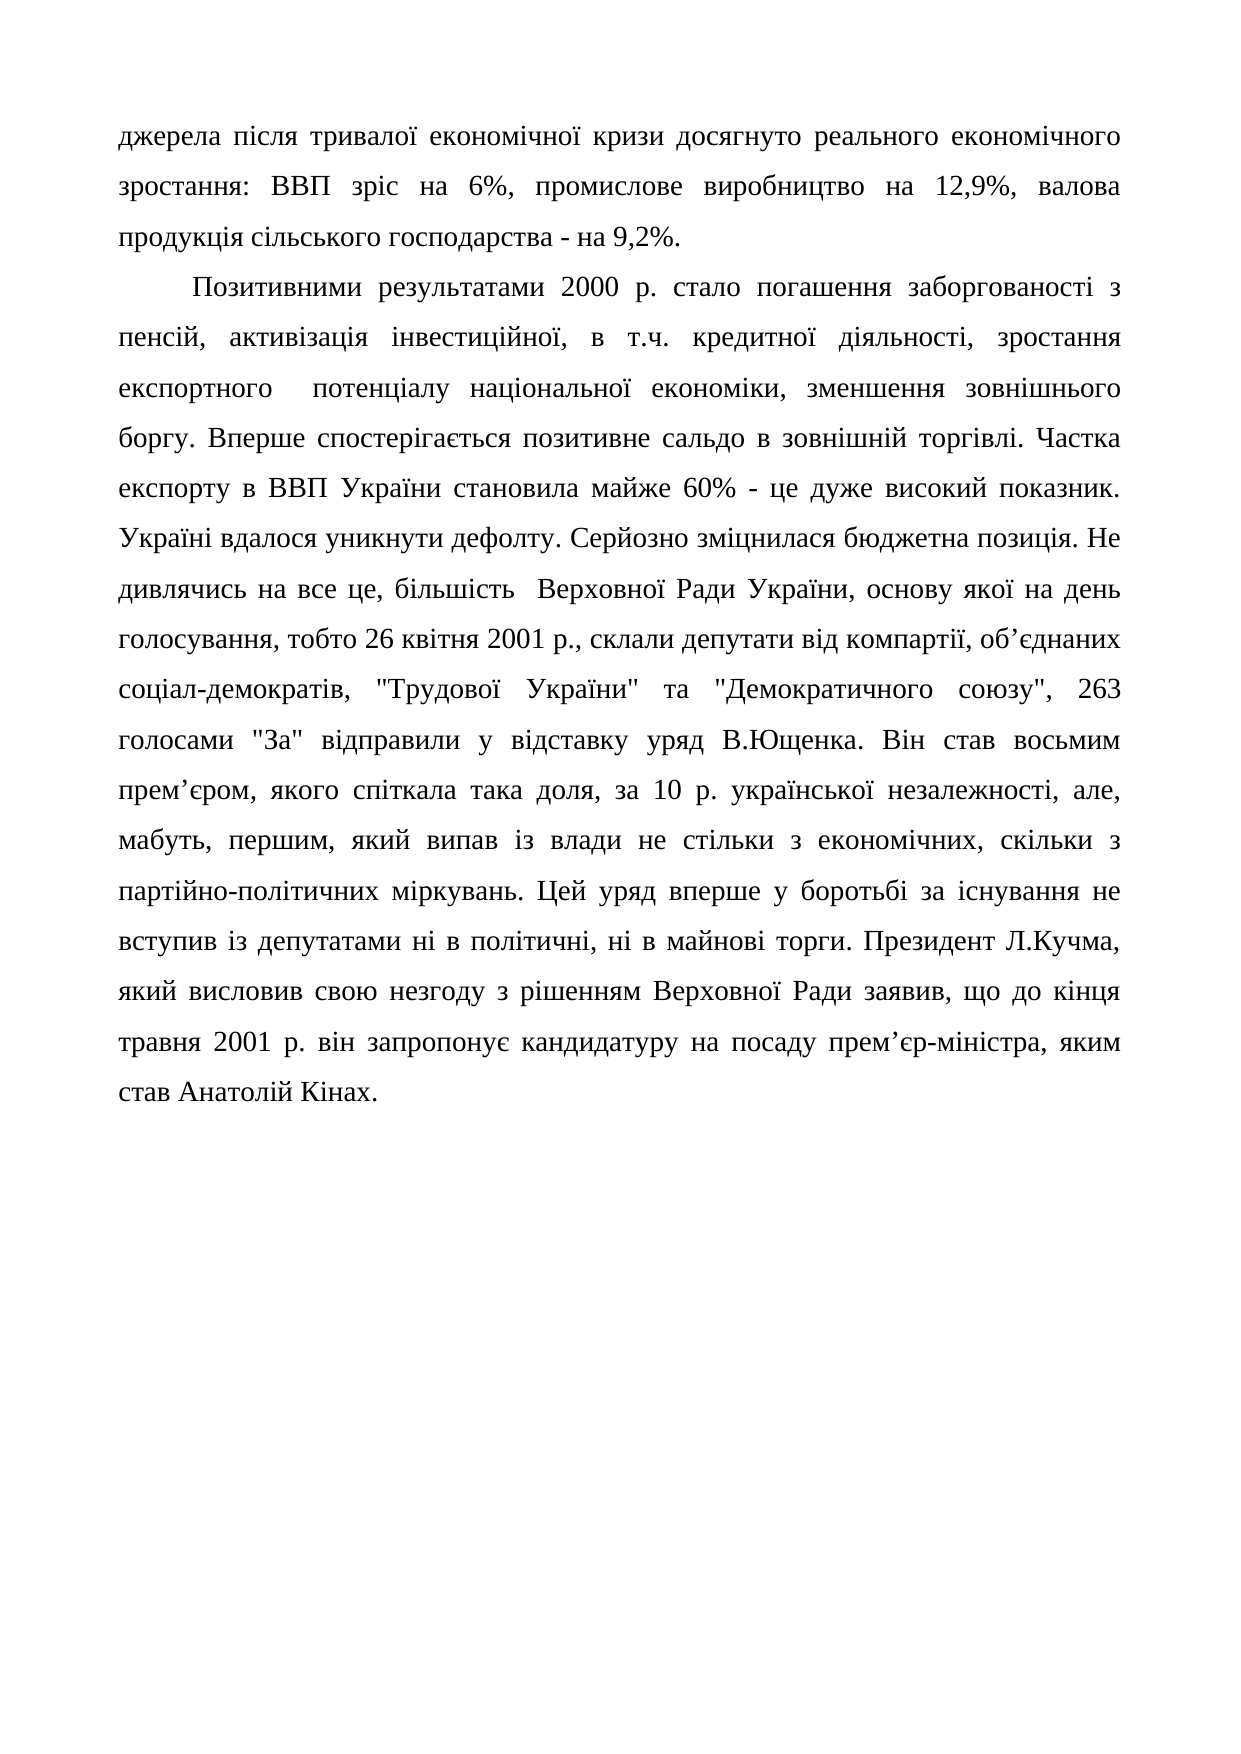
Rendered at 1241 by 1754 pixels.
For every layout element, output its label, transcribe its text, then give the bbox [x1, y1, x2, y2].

text Позитивними результатами 2000 р. стало погашення заборгованості з пенсій, активізація інвестиційної, в т.ч. кредитної діяльності, зростання експортного потенціалу національної економіки, зменшення зовнішнього боргу. Вперше спостерігається позитивне сальдо в зовнішній торгівлі. Частка експорту в ВВП України становила майже 60% - це дуже високий показник. Україні вдалося уникнути дефолту. Серйозно зміцнилася бюджетна позиція. Не дивлячись на все це, більшість Верховної Ради України, основу якої на день голосування, тобто 26 квітня 2001 р., склали депутати від компартії, об’єднаних соціал-демократів, "Трудової України" та "Демократичного союзу", 263 голосами "За" відправили у відставку уряд В.Ющенка. Він став восьмим прем’єром, якого спіткала така доля, за 10 р. української незалежності, але, мабуть, першим, який випав із влади не стільки з економічних, скільки з партійно-політичних міркувань. Цей уряд вперше у боротьбі за існування не вступив із депутатами ні в політичні, ні в майнові торги. Президент Л.Кучма, який висловив свою незгоду з рішенням Верховної Ради заявив, що до кінця травня 2001 р. він запропонує кандидатуру на посаду прем’єр-міністра, яким став Анатолій Кінах. [118, 269, 1122, 1108]
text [118, 118, 1122, 252]
